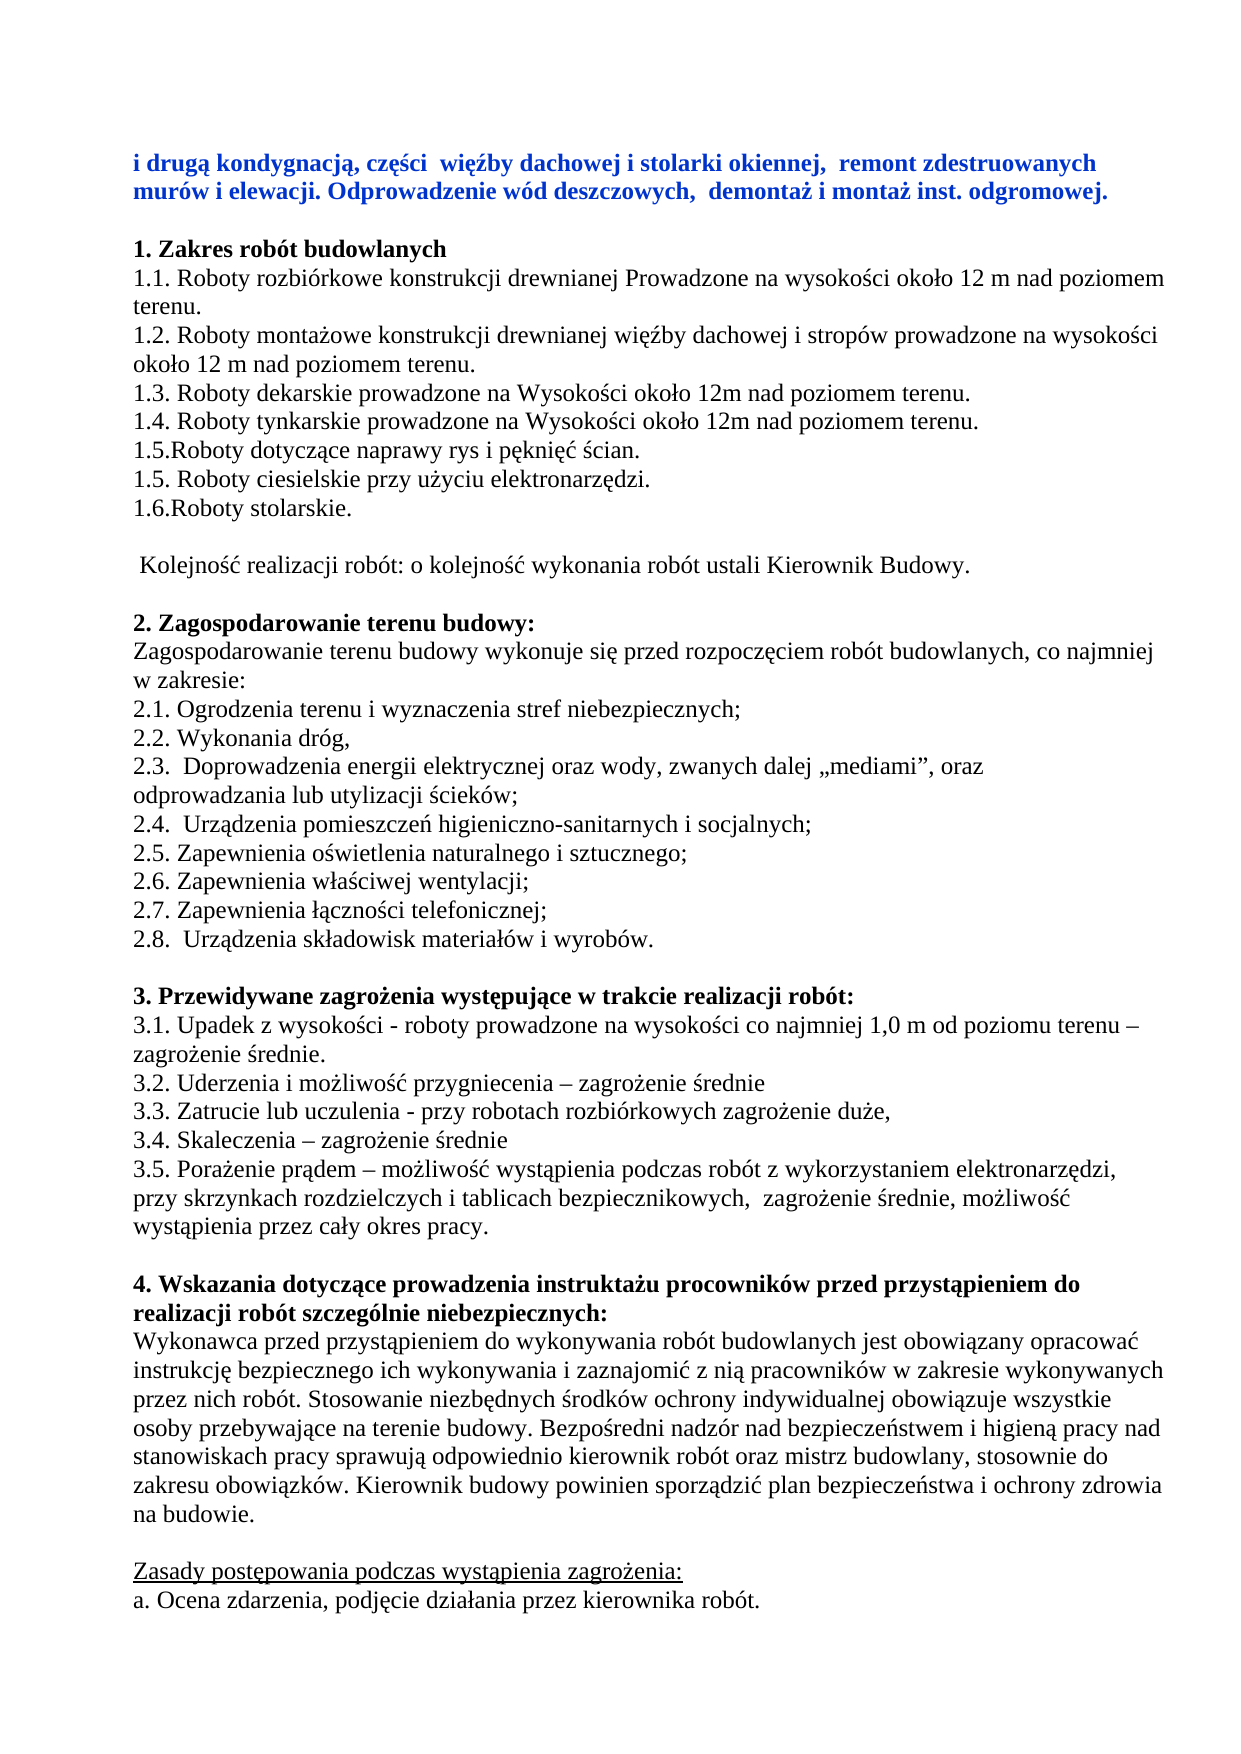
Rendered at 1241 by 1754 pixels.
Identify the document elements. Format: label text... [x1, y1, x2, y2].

text 3.4. Skaleczenia – zagrożenie średnie [133, 1125, 1167, 1154]
text i drugą kondygnacją, części więźby dachowej i stolarki okiennej, remont zdestruowanych murów i elewacji. Odprowadzenie wód deszczowych, demontaż i montaż inst. odgromowej. [133, 148, 1167, 205]
text Zagospodarowanie terenu budowy wykonuje się przed rozpoczęciem robót budowlanych, co najmniej w zakresie: [133, 636, 1167, 694]
text 3.3. Zatrucie lub uczulenia - przy robotach rozbiórkowych zagrożenie duże, [133, 1096, 1167, 1125]
text 1. Zakres robót budowlanych [133, 234, 1167, 263]
text 3.5. Porażenie prądem – możliwość wystąpienia podczas robót z wykorzystaniem elektronarzędzi, przy skrzynkach rozdzielczych i tablicach bezpiecznikowych, zagrożenie średnie, możliwość wystąpienia przez cały okres pracy. [133, 1154, 1167, 1240]
text 1.3. Roboty dekarskie prowadzone na Wysokości około 12m nad poziomem terenu. [133, 378, 1167, 406]
text 2.6. Zapewnienia właściwej wentylacji; [133, 866, 1167, 895]
text osoby przebywające na terenie budowy. Bezpośredni nadzór nad bezpieczeństwem i higieną pracy nad stanowiskach pracy sprawują odpowiednio kierownik robót oraz mistrz budowlany, stosownie do zakresu obowiązków. Kierownik budowy powinien sporządzić plan bezpieczeństwa i ochrony zdrowia na budowie. [133, 1413, 1167, 1528]
text 3.2. Uderzenia i możliwość przygniecenia – zagrożenie średnie [133, 1068, 1167, 1096]
text 2.2. Wykonania dróg, [133, 723, 1167, 751]
text 2.1. Ogrodzenia terenu i wyznaczenia stref niebezpiecznych; [133, 694, 1167, 723]
text 1.5. Roboty ciesielskie przy użyciu elektronarzędzi. [133, 464, 1167, 493]
text 1.6.Roboty stolarskie. [133, 493, 1167, 521]
text 3. Przewidywane zagrożenia występujące w trakcie realizacji robót: [133, 981, 1167, 1010]
text 4. Wskazania dotyczące prowadzenia instruktażu procowników przed przystąpieniem do realizacji robót szczególnie niebezpiecznych: [133, 1269, 1167, 1326]
text Zasady postępowania podczas wystąpienia zagrożenia: [133, 1556, 1167, 1585]
text 2.3. Doprowadzenia energii elektrycznej oraz wody, zwanych dalej „mediami”, oraz [133, 751, 1167, 780]
text 2.5. Zapewnienia oświetlenia naturalnego i sztucznego; [133, 838, 1167, 866]
text 1.4. Roboty tynkarskie prowadzone na Wysokości około 12m nad poziomem terenu. [133, 406, 1167, 435]
text Wykonawca przed przystąpieniem do wykonywania robót budowlanych jest obowiązany opracować instrukcję bezpiecznego ich wykonywania i zaznajomić z nią pracowników w zakresie wykonywanych przez nich robót. Stosowanie niezbędnych środków ochrony indywidualnej obowiązuje wszystkie [133, 1326, 1167, 1413]
text Kolejność realizacji robót: o kolejność wykonania robót ustali Kierownik Budowy. [133, 550, 1167, 579]
text 2.4. Urządzenia pomieszczeń higieniczno-sanitarnych i socjalnych; [133, 809, 1167, 838]
text 1.1. Roboty rozbiórkowe konstrukcji drewnianej Prowadzone na wysokości około 12 m nad poziomem terenu. [133, 263, 1167, 320]
text 1.2. Roboty montażowe konstrukcji drewnianej więźby dachowej i stropów prowadzone na wysokości około 12 m nad poziomem terenu. [133, 320, 1167, 378]
text 3.1. Upadek z wysokości - roboty prowadzone na wysokości co najmniej 1,0 m od poziomu terenu – zagrożenie średnie. [133, 1010, 1167, 1068]
text a. Ocena zdarzenia, podjęcie działania przez kierownika robót. [133, 1585, 1167, 1614]
text 2.8. Urządzenia składowisk materiałów i wyrobów. [133, 924, 1167, 953]
text 2. Zagospodarowanie terenu budowy: [133, 608, 1167, 636]
text 2.7. Zapewnienia łączności telefonicznej; [133, 895, 1167, 924]
text odprowadzania lub utylizacji ścieków; [133, 780, 1167, 809]
text 1.5.Roboty dotyczące naprawy rys i pęknięć ścian. [133, 435, 1167, 464]
